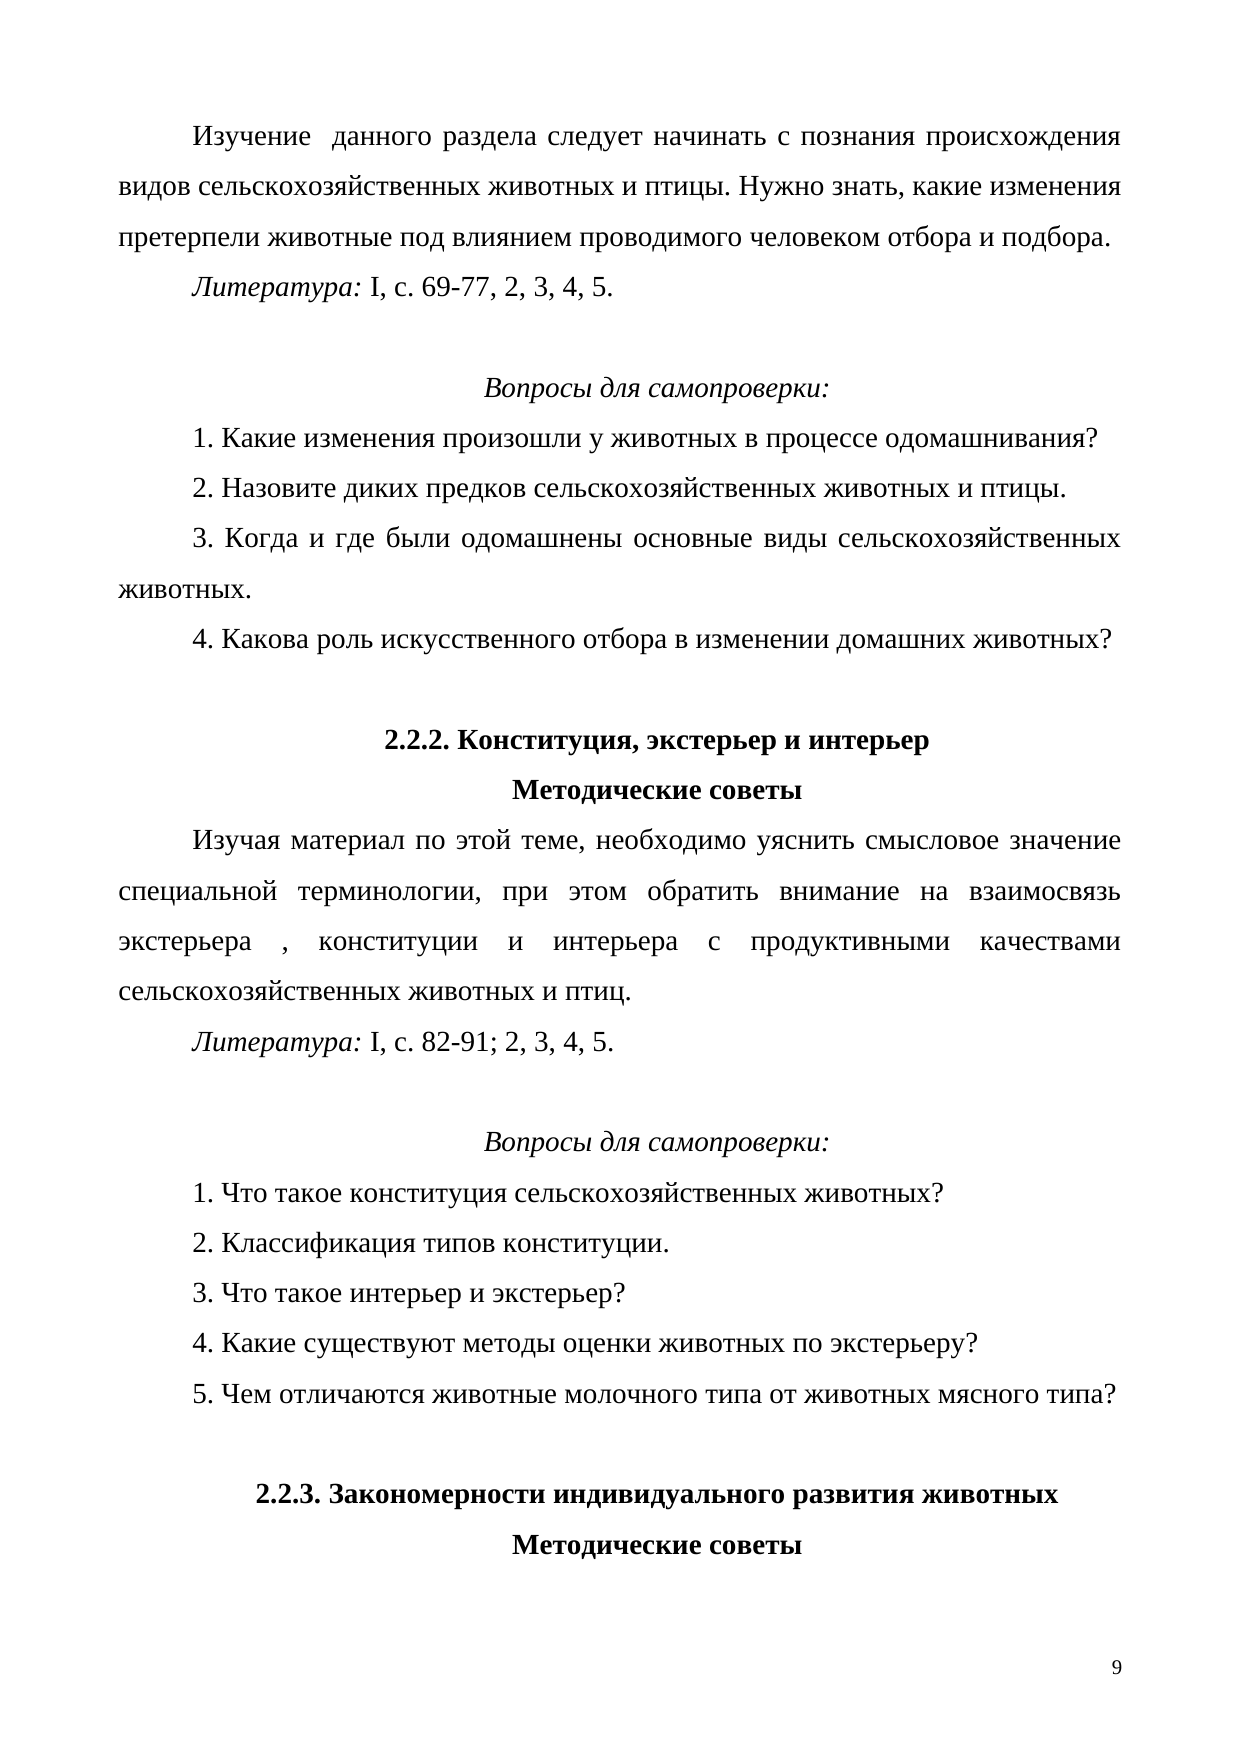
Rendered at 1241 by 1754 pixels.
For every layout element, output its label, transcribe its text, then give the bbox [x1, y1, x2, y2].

text 1. Что такое конституция сельскохозяйственных животных? [118, 1175, 1122, 1208]
text 4. Какие существуют методы оценки животных по экстерьеру? [118, 1326, 1122, 1359]
text Литература: I, с. 69-77, 2, 3, 4, 5. [118, 269, 1122, 303]
text 2.2.2. Конституция, экстерьер и интерьер [118, 722, 1122, 755]
text Методические советы [118, 1527, 1122, 1560]
text 5. Чем отличаются животные молочного типа от животных мясного типа? [118, 1376, 1122, 1409]
text 4. Какова роль искусственного отбора в изменении домашних животных? [118, 621, 1122, 655]
text 3. Когда и где были одомашнены основные виды сельскохозяйственных животных. [118, 521, 1122, 604]
text 2.2.3. Закономерности индивидуального развития животных [118, 1477, 1122, 1510]
text Литература: I, с. 82-91; 2, 3, 4, 5. [118, 1024, 1122, 1057]
subtitle Вопросы для самопроверки: [118, 370, 1122, 403]
text 3. Что такое интерьер и экстерьер? [118, 1275, 1122, 1309]
subtitle Вопросы для самопроверки: [118, 1124, 1122, 1158]
text Изучая материал по этой теме, необходимо уяснить смысловое значение специальной терминологии, при этом обратить внимание на взаимосвязь экстерьера , конституции и интерьера с продуктивными качествами сельскохозяйственных животных и птиц. [118, 822, 1122, 1007]
text Методические советы [118, 772, 1122, 806]
text 1. Какие изменения произошли у животных в процессе одомашнивания? [118, 420, 1122, 453]
text 2. Классификация типов конституции. [118, 1225, 1122, 1258]
text 2. Назовите диких предков сельскохозяйственных животных и птицы. [118, 470, 1122, 504]
text Изучение данного раздела следует начинать с познания происхождения видов сельскохозяйственных животных и птицы. Нужно знать, какие изменения претерпели животные под влиянием проводимого человеком отбора и подбора. [118, 118, 1122, 252]
